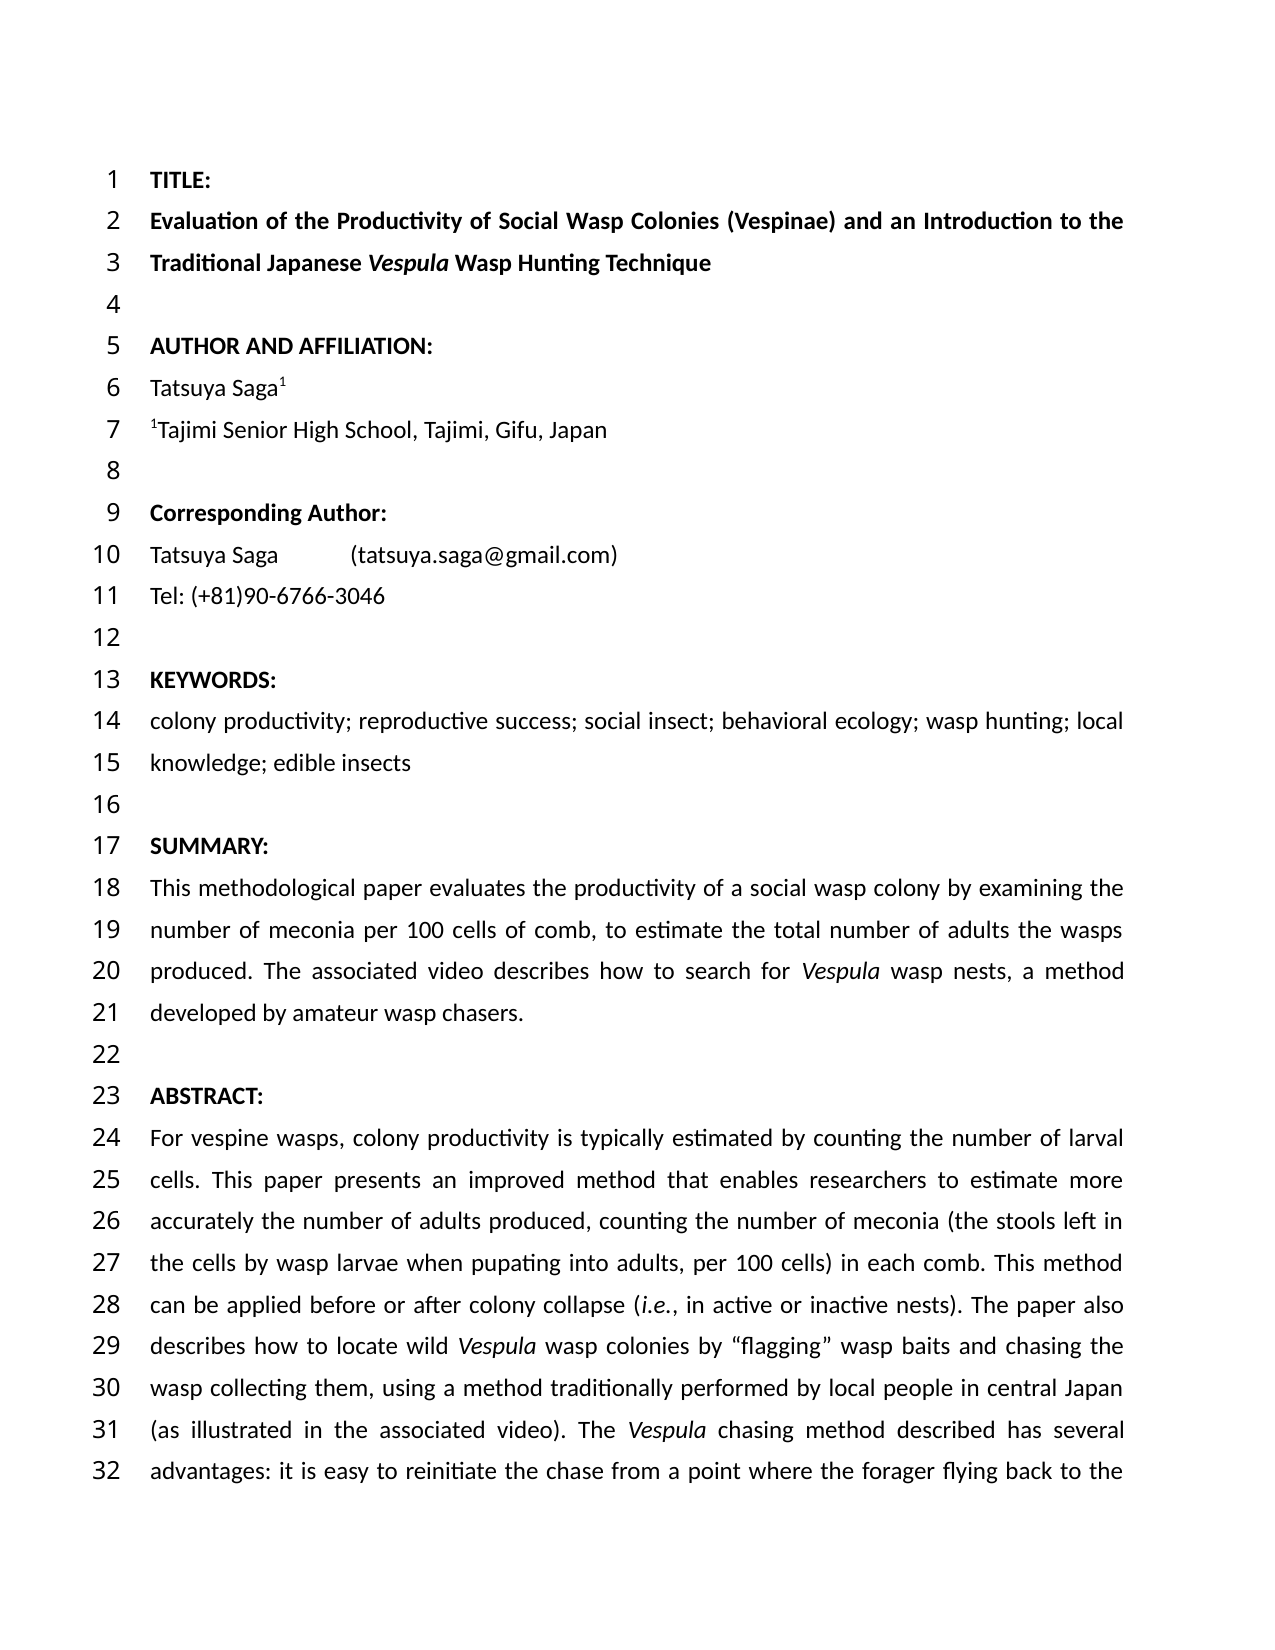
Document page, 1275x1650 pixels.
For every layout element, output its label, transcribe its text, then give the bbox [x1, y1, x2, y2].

text Corresponding Author: [150, 492, 1125, 533]
text This methodological paper evaluates the productivity of a social wasp colony by examining the number of meconia per 100 cells of comb, to estimate the total number of adults the wasps produced. The associated video describes how to search for Vespula wasp nests, a method developed by amateur wasp chasers. [150, 867, 1125, 1033]
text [150, 1117, 1125, 1492]
text Tatsuya Saga (tatsuya.saga@gmail.com) [150, 533, 1125, 575]
text colony productivity; reproductive success; social insect; behavioral ecology; wasp hunting; local knowledge; edible insects [150, 700, 1125, 783]
text Tel: (+81)90-6766-3046 [150, 575, 1125, 617]
text ABSTRACT: [150, 1075, 1125, 1117]
text Tatsuya Saga1 [150, 367, 1125, 408]
text 1Tajimi Senior High School, Tajimi, Gifu, Japan [150, 408, 1125, 450]
text Evaluation of the Productivity of Social Wasp Colonies (Vespinae) and an Introduction to the Traditional Japanese Vespula Wasp Hunting Technique [150, 200, 1125, 283]
text AUTHOR AND AFFILIATION: [150, 325, 1125, 367]
text KEYWORDS: [150, 658, 1125, 700]
text SUMMARY: [150, 825, 1125, 867]
text TITLE: [150, 158, 1125, 200]
